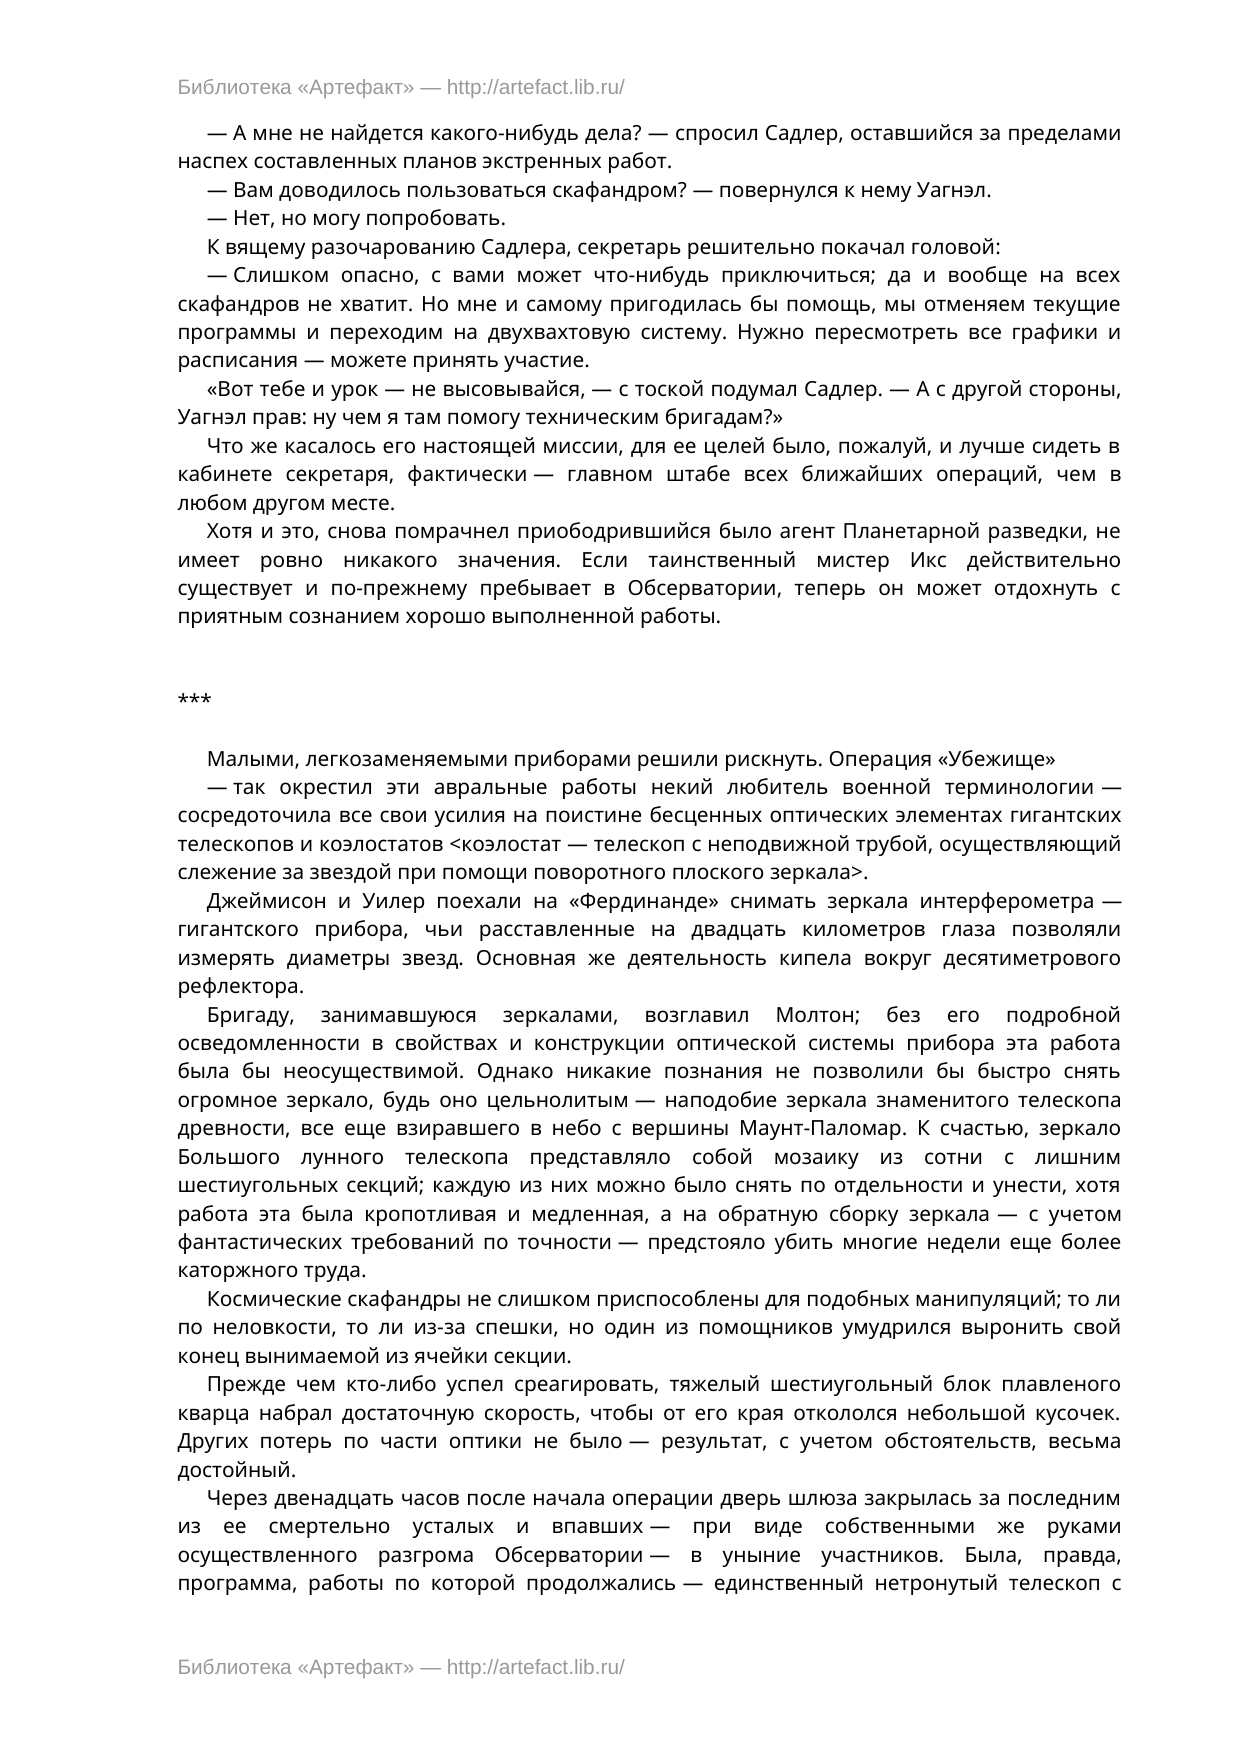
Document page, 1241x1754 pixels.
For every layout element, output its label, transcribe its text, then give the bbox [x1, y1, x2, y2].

text — Вам доводилось пользоваться скафандром? — повернулся к нему Уагнэл. [177, 175, 1122, 203]
text Малыми, легкозаменяемыми приборами решили рискнуть. Операция «Убежище» [177, 744, 1122, 772]
text К вящему разочарованию Садлера, секретарь решительно покачал головой: [177, 232, 1122, 260]
text — Нет, но могу попробовать. [177, 203, 1122, 232]
text Хотя и это, снова помрачнел приободрившийся было агент Планетарной разведки, не имеет ровно никакого значения. Если таинственный мистер Икс действительно существует и по-прежнему пребывает в Обсерватории, теперь он может отдохнуть с приятным сознанием хорошо выполненной работы. [177, 516, 1122, 630]
text — А мне не найдется какого-нибудь дела? — спросил Садлер, оставшийся за пределами наспех составленных планов экстренных работ. [177, 118, 1122, 175]
text — Слишком опасно, с вами может что-нибудь приключиться; да и вообще на всех скафандров не хватит. Но мне и самому пригодилась бы помощь, мы отменяем текущие программы и переходим на двухвахтовую систему. Нужно пересмотреть все графики и расписания — можете принять участие. [177, 260, 1122, 374]
text *** [177, 687, 1122, 715]
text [177, 1483, 1122, 1597]
text Бригаду, занимавшуюся зеркалами, возглавил Молтон; без его подробной осведомленности в свойствах и конструкции оптической системы прибора эта работа была бы неосуществимой. Однако никакие познания не позволили бы быстро снять огромное зеркало, будь оно цельнолитым — наподобие зеркала знаменитого телескопа древности, все еще взиравшего в небо с вершины Маунт-Паломар. К счастью, зеркало Большого лунного телескопа представляло собой мозаику из сотни с лишним шестиугольных секций; каждую из них можно было снять по отдельности и унести, хотя работа эта была кропотливая и медленная, а на обратную сборку зеркала — с учетом фантастических требований по точности — предстояло убить многие недели еще более каторжного труда. [177, 1000, 1122, 1284]
text — так окрестил эти авральные работы некий любитель военной терминологии — сосредоточила все свои усилия на поистине бесценных оптических элементах гигантских телескопов и коэлостатов <коэлостат — телескоп с неподвижной трубой, осуществляющий слежение за звездой при помощи поворотного плоского зеркала>. [177, 772, 1122, 886]
text Космические скафандры не слишком приспособлены для подобных манипуляций; то ли по неловкости, то ли из-за спешки, но один из помощников умудрился выронить свой конец вынимаемой из ячейки секции. [177, 1284, 1122, 1369]
text Что же касалось его настоящей миссии, для ее целей было, пожалуй, и лучше сидеть в кабинете секретаря, фактически — главном штабе всех ближайших операций, чем в любом другом месте. [177, 431, 1122, 516]
text «Вот тебе и урок — не высовывайся, — с тоской подумал Садлер. — А с другой стороны, Уагнэл прав: ну чем я там помогу техническим бригадам?» [177, 374, 1122, 431]
text Прежде чем кто-либо успел среагировать, тяжелый шестиугольный блок плавленого кварца набрал достаточную скорость, чтобы от его края откололся небольшой кусочек. Других потерь по части оптики не было — результат, с учетом обстоятельств, весьма достойный. [177, 1369, 1122, 1483]
text Джеймисон и Уилер поехали на «Фердинанде» снимать зеркала интерферометра — гигантского прибора, чьи расставленные на двадцать километров глаза позволяли измерять диаметры звезд. Основная же деятельность кипела вокруг десятиметрового рефлектора. [177, 886, 1122, 1000]
